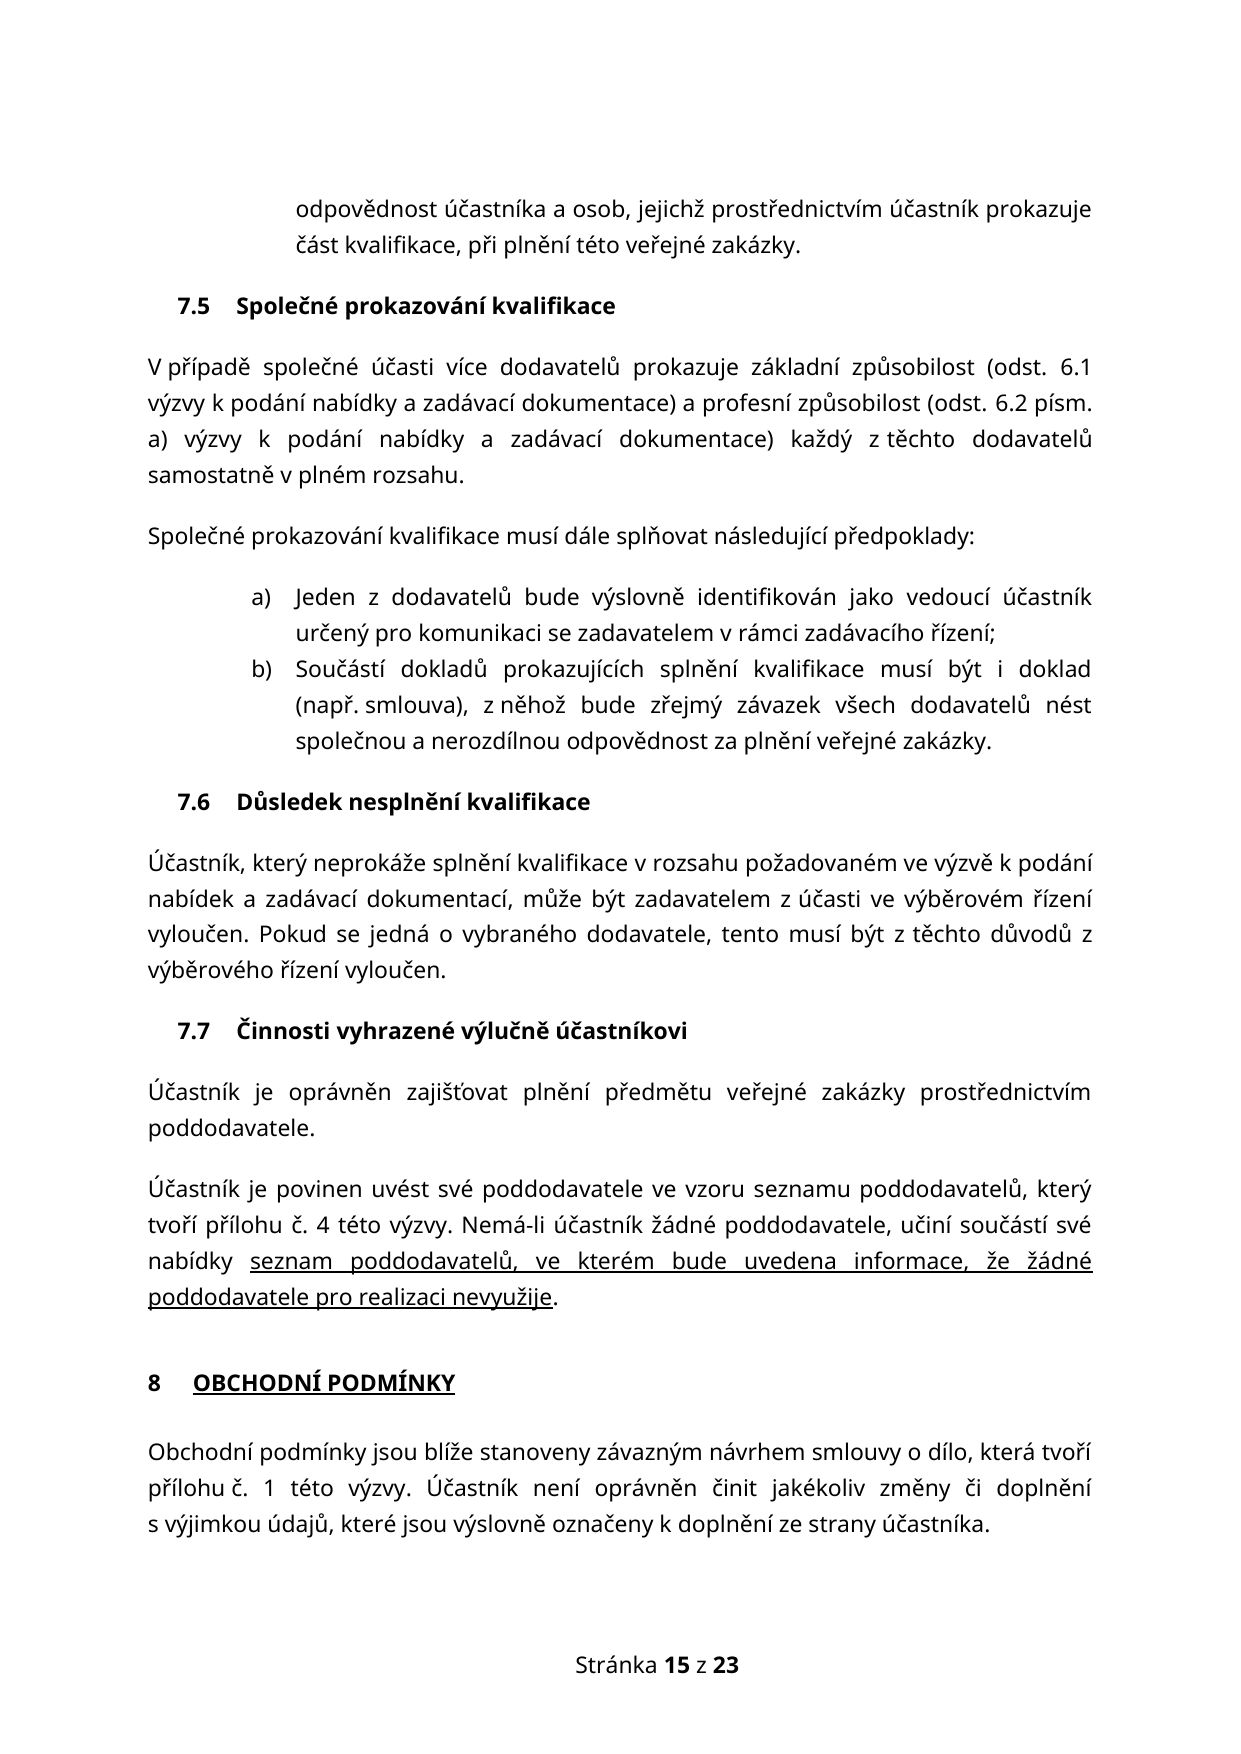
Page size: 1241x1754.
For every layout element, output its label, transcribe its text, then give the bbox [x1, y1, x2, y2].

text Obchodní podmínky jsou blíže stanoveny závazným návrhem smlouvy o dílo, která tvoří přílohu č. 1 této výzvy. Účastník není oprávněn činit jakékoliv změny či doplnění s výjimkou údajů, které jsou výslovně označeny k doplnění ze strany účastníka. [148, 1436, 1093, 1539]
text Účastník je povinen uvést své poddodavatele ve vzoru seznamu poddodavatelů, který tvoří přílohu č. 4 této výzvy. Nemá-li účastník žádné poddodavatele, učiní součástí své nabídky seznam poddodavatelů, ve kterém bude uvedena informace, že žádné poddodavatele pro realizaci nevyužije. [148, 1173, 1093, 1312]
subtitle OBCHODNÍ PODMÍNKY [148, 1367, 1093, 1398]
text V případě společné účasti více dodavatelů prokazuje základní způsobilost (odst. 6.1 výzvy k podání nabídky a zadávací dokumentace) a profesní způsobilost (odst. 6.2 písm. a) výzvy k podání nabídky a zadávací dokumentace) každý z těchto dodavatelů samostatně v plném rozsahu. [148, 351, 1093, 490]
list Součástí dokladů prokazujících splnění kvalifikace musí být i doklad (např. smlouva), z něhož bude zřejmý závazek všech dodavatelů nést společnou a nerozdílnou odpovědnost za plnění veřejné zakázky. [251, 653, 1093, 756]
subtitle Činnosti vyhrazené výlučně účastníkovi [177, 1015, 1093, 1047]
text Účastník, který neprokáže splnění kvalifikace v rozsahu požadovaném ve výzvě k podání nabídek a zadávací dokumentací, může být zadavatelem z účasti ve výběrovém řízení vyloučen. Pokud se jedná o vybraného dodavatele, tento musí být z těchto důvodů z výběrového řízení vyloučen. [148, 847, 1093, 986]
text Účastník je oprávněn zajišťovat plnění předmětu veřejné zakázky prostřednictvím poddodavatele. [148, 1076, 1093, 1143]
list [251, 193, 1093, 261]
subtitle Důsledek nesplnění kvalifikace [177, 786, 1093, 817]
text Společné prokazování kvalifikace musí dále splňovat následující předpoklady: [148, 520, 1093, 551]
subtitle Společné prokazování kvalifikace [177, 290, 1093, 322]
list Jeden z dodavatelů bude výslovně identifikován jako vedoucí účastník určený pro komunikaci se zadavatelem v rámci zadávacího řízení; [251, 581, 1093, 648]
